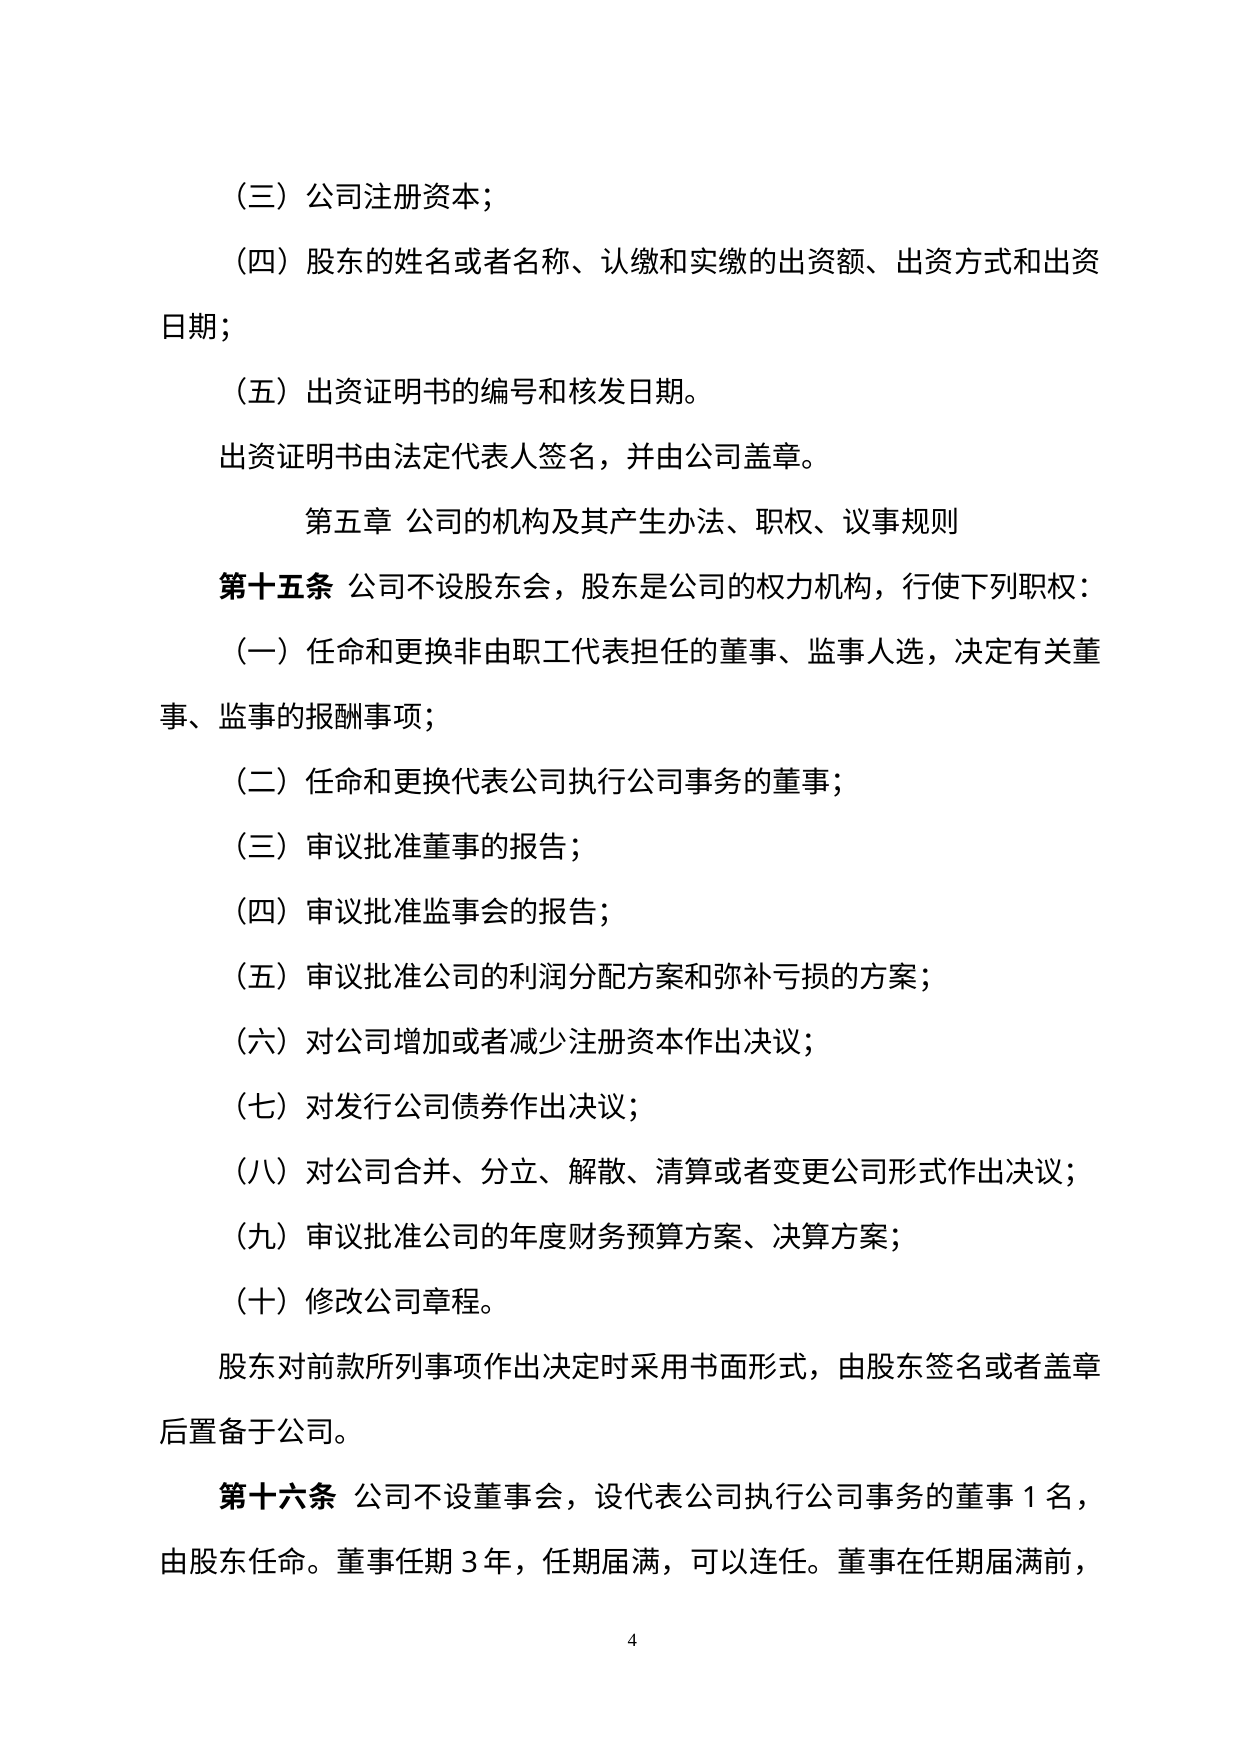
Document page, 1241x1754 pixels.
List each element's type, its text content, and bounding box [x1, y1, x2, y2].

text 股东对前款所列事项作出决定时采用书面形式，由股东签名或者盖章后置备于公司。 [159, 1332, 1104, 1462]
text （三）公司注册资本； [159, 162, 1104, 227]
text （八）对公司合并、分立、解散、清算或者变更公司形式作出决议； [159, 1137, 1104, 1202]
text （五）审议批准公司的利润分配方案和弥补亏损的方案； [159, 942, 1104, 1007]
text （三）审议批准董事的报告； [159, 812, 1104, 877]
text （四）股东的姓名或者名称、认缴和实缴的出资额、出资方式和出资日期； [159, 227, 1104, 357]
text 第五章 公司的机构及其产生办法、职权、议事规则 [159, 487, 1104, 552]
text （五）出资证明书的编号和核发日期。 [159, 357, 1104, 422]
text （十）修改公司章程。 [159, 1267, 1104, 1332]
text （一）任命和更换非由职工代表担任的董事、监事人选，决定有关董事、监事的报酬事项； [159, 617, 1104, 747]
text （二）任命和更换代表公司执行公司事务的董事； [159, 747, 1104, 812]
text （四）审议批准监事会的报告； [159, 877, 1104, 942]
text 出资证明书由法定代表人签名，并由公司盖章。 [159, 422, 1104, 487]
text （九）审议批准公司的年度财务预算方案、决算方案； [159, 1202, 1104, 1267]
text （七）对发行公司债券作出决议； [159, 1072, 1104, 1137]
text （六）对公司增加或者减少注册资本作出决议； [159, 1007, 1104, 1072]
text 第十五条 公司不设股东会，股东是公司的权力机构，行使下列职权： [159, 552, 1104, 617]
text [159, 1462, 1104, 1592]
